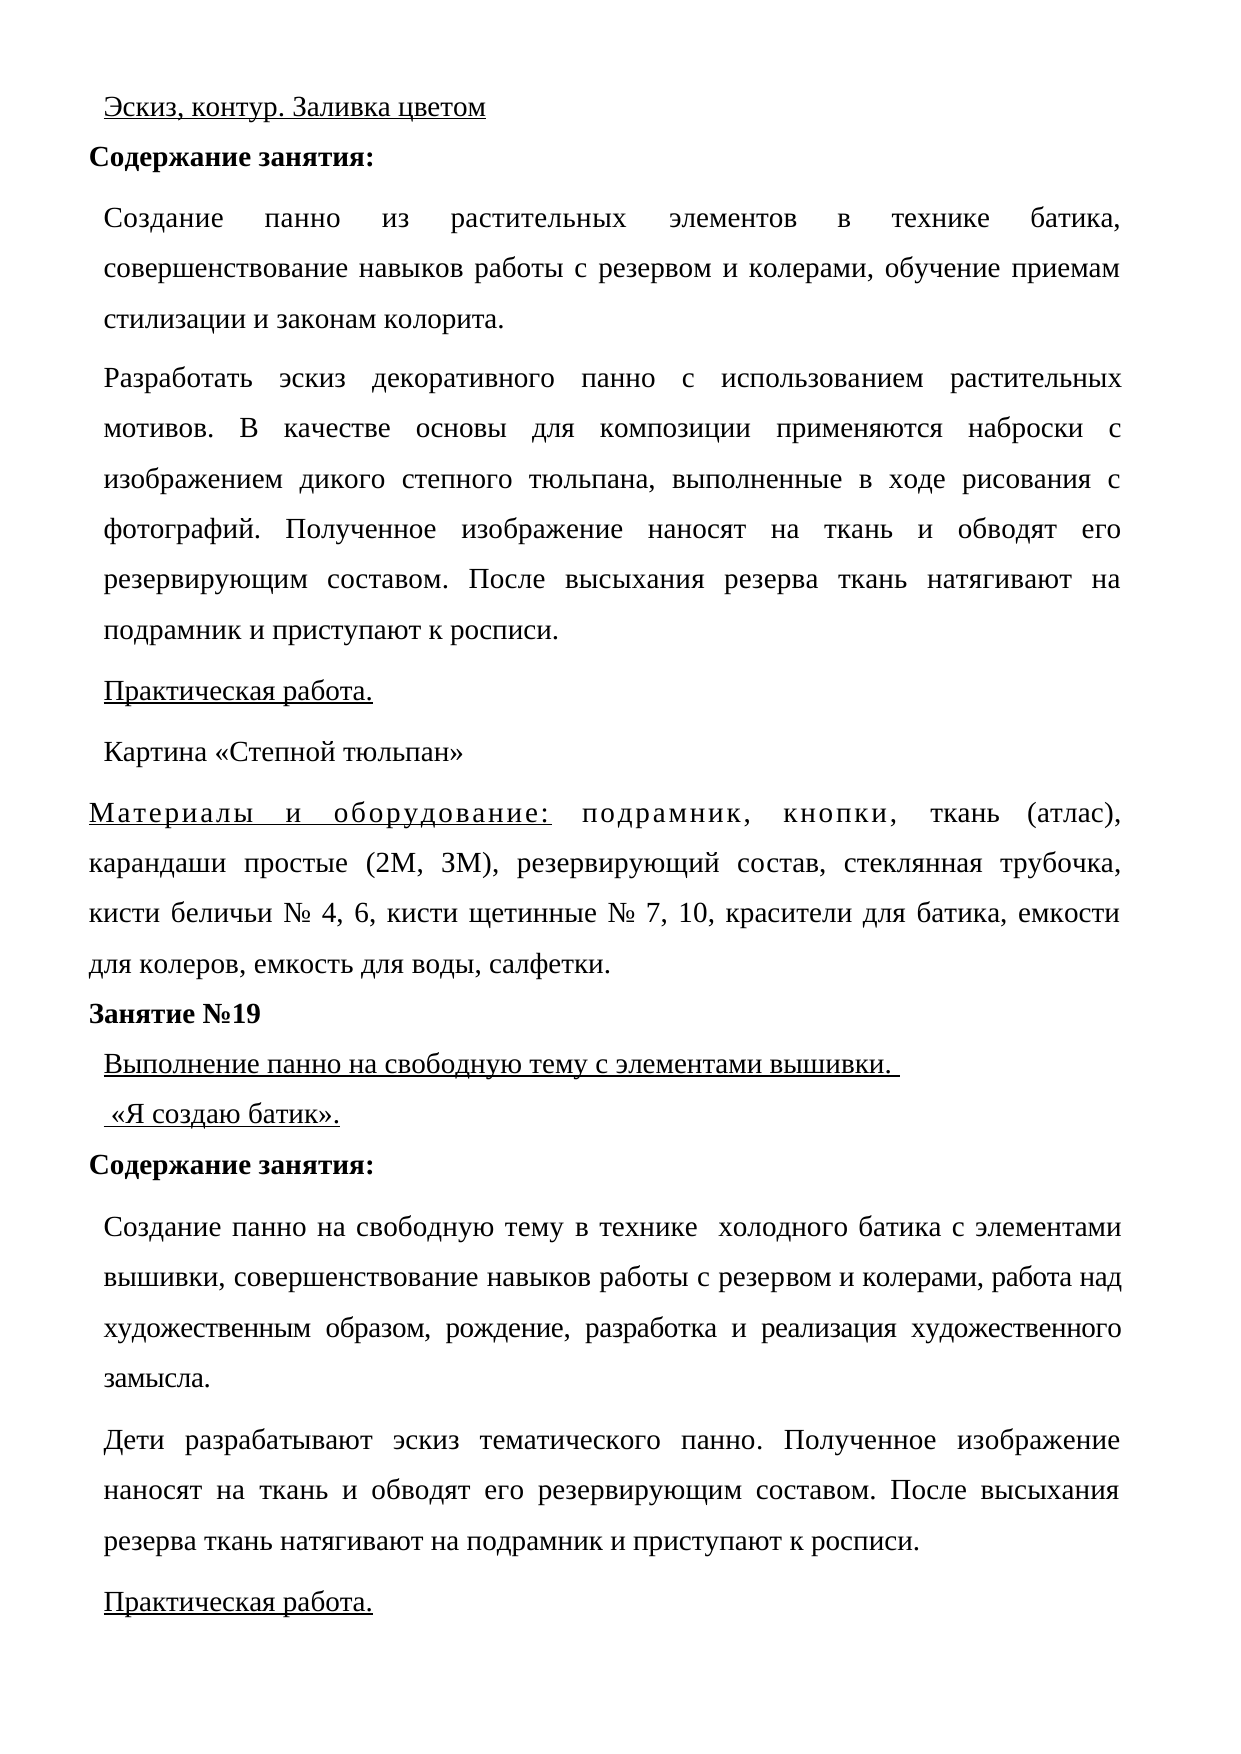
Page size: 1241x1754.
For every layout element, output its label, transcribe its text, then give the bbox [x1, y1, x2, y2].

text Занятие №19 [88, 996, 1122, 1029]
text Создание панно из растительных элементов в технике батика, совершенствование навыков работы с резервом и колерами, обучение приемам стилизации и законам колорита. [103, 200, 1121, 334]
text Содержание занятия: [88, 1147, 1187, 1181]
text «Я создаю батик». [103, 1097, 1122, 1130]
text Практическая работа. [103, 1584, 1121, 1618]
text Картина «Степной тюльпан» [103, 734, 1121, 768]
text Дети разрабатывают эскиз тематического панно. Полученное изображение наносят на ткань и обводят его резервирующим составом. После высыхания резерва ткань натягивают на подрамник и приступают к росписи. [103, 1422, 1121, 1556]
text Материалы и оборудование: подрамник, кнопки, ткань (атлас), карандаши простые (2М, ЗМ), резервирующий состав, стеклянная трубочка, кисти беличьи № 4, 6, кисти щетинные № 7, 10, красители для батика, емкости для колеров, емкость для воды, салфетки. [89, 795, 1122, 979]
text Содержание занятия: [88, 139, 1187, 172]
text Эскиз, контур. Заливка цветом [103, 89, 1122, 122]
text Создание панно на свободную тему в технике холодного батика с элементами вышивки, совершенствование навыков работы с резервом и колерами, работа над художественным образом, рождение, разработка и реализация художественного замысла. [103, 1209, 1122, 1394]
text Практическая работа. [103, 673, 1121, 707]
text Выполнение панно на свободную тему с элементами вышивки. [103, 1046, 1122, 1080]
text Разработать эскиз декоративного панно с использованием растительных мотивов. В качестве основы для композиции применяются наброски с изображением дикого степного тюльпана, выполненные в ходе рисования с фотографий. Полученное изображение наносят на ткань и обводят его резервирующим составом. После высыхания резерва ткань натягивают на подрамник и приступают к росписи. [103, 360, 1122, 645]
